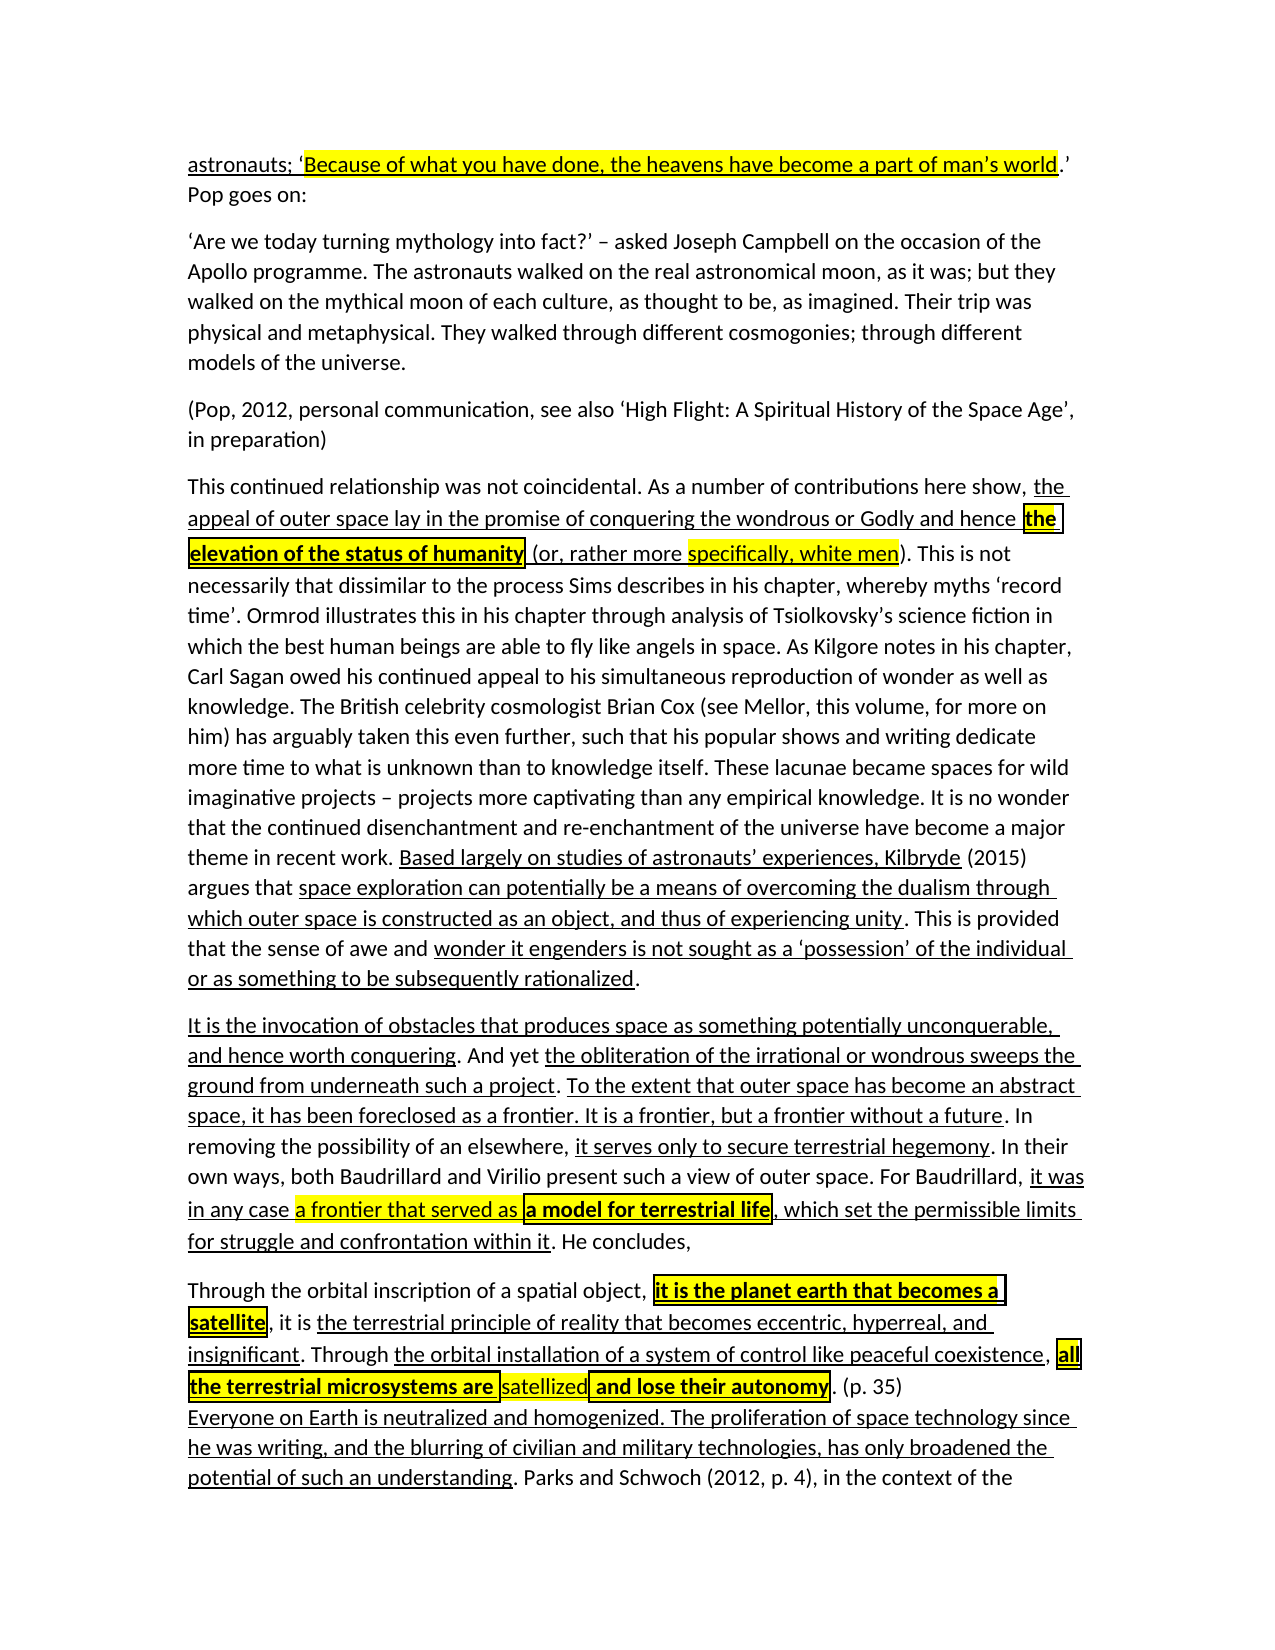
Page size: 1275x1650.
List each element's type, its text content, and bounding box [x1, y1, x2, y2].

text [187, 150, 1087, 208]
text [187, 1403, 1087, 1491]
text Through the orbital inscription of a spatial object, it is the planet earth that becomes a satellite, it is the terrestrial principle of reality that becomes eccentric, hyperreal, and insignificant. Through the orbital installation of a system of control like peaceful coexistence, all the terrestrial microsystems are satellized and lose their autonomy. (p. 35) [187, 1274, 1087, 1403]
text (Pop, 2012, personal communication, see also ‘High Flight: A Spiritual History of the Space Age’, in preparation) [187, 395, 1087, 453]
text It is the invocation of obstacles that produces space as something potentially unconquerable, and hence worth conquering. And yet the obliteration of the irrational or wondrous sweeps the ground from underneath such a project. To the extent that outer space has become an abstract space, it has been foreclosed as a frontier. It is a frontier, but a frontier without a future. In removing the possibility of an elsewhere, it serves only to secure terrestrial hegemony. In their own ways, both Baudrillard and Virilio present such a view of outer space. For Baudrillard, it was in any case a frontier that served as a model for terrestrial life, which set the permissible limits for struggle and confrontation within it. He concludes, [187, 1011, 1087, 1255]
text This continued relationship was not coincidental. As a number of contributions here show, the appeal of outer space lay in the promise of conquering the wondrous or Godly and hence the elevation of the status of humanity (or, rather more specifically, white men). This is not necessarily that dissimilar to the process Sims describes in his chapter, whereby myths ‘record time’. Ormrod illustrates this in his chapter through analysis of Tsiolkovsky’s science fiction in which the best human beings are able to fly like angels in space. As Kilgore notes in his chapter, Carl Sagan owed his continued appeal to his simultaneous reproduction of wonder as well as knowledge. The British celebrity cosmologist Brian Cox (see Mellor, this volume, for more on him) has arguably taken this even further, such that his popular shows and writing dedicate more time to what is unknown than to knowledge itself. These lacunae became spaces for wild imaginative projects – projects more captivating than any empirical knowledge. It is no wonder that the continued disenchantment and re-enchantment of the universe have become a major theme in recent work. Based largely on studies of astronauts’ experiences, Kilbryde (2015) argues that space exploration can potentially be a means of overcoming the dualism through which outer space is constructed as an object, and thus of experiencing unity. This is provided that the sense of awe and wonder it engenders is not sought as a ‘possession’ of the individual or as something to be subsequently rationalized. [187, 472, 1087, 992]
text ‘Are we today turning mythology into fact?’ – asked Joseph Campbell on the occasion of the Apollo programme. The astronauts walked on the real astronomical moon, as it was; but they walked on the mythical moon of each culture, as thought to be, as imagined. Their trip was physical and metaphysical. They walked through different cosmogonies; through different models of the universe. [187, 227, 1087, 376]
